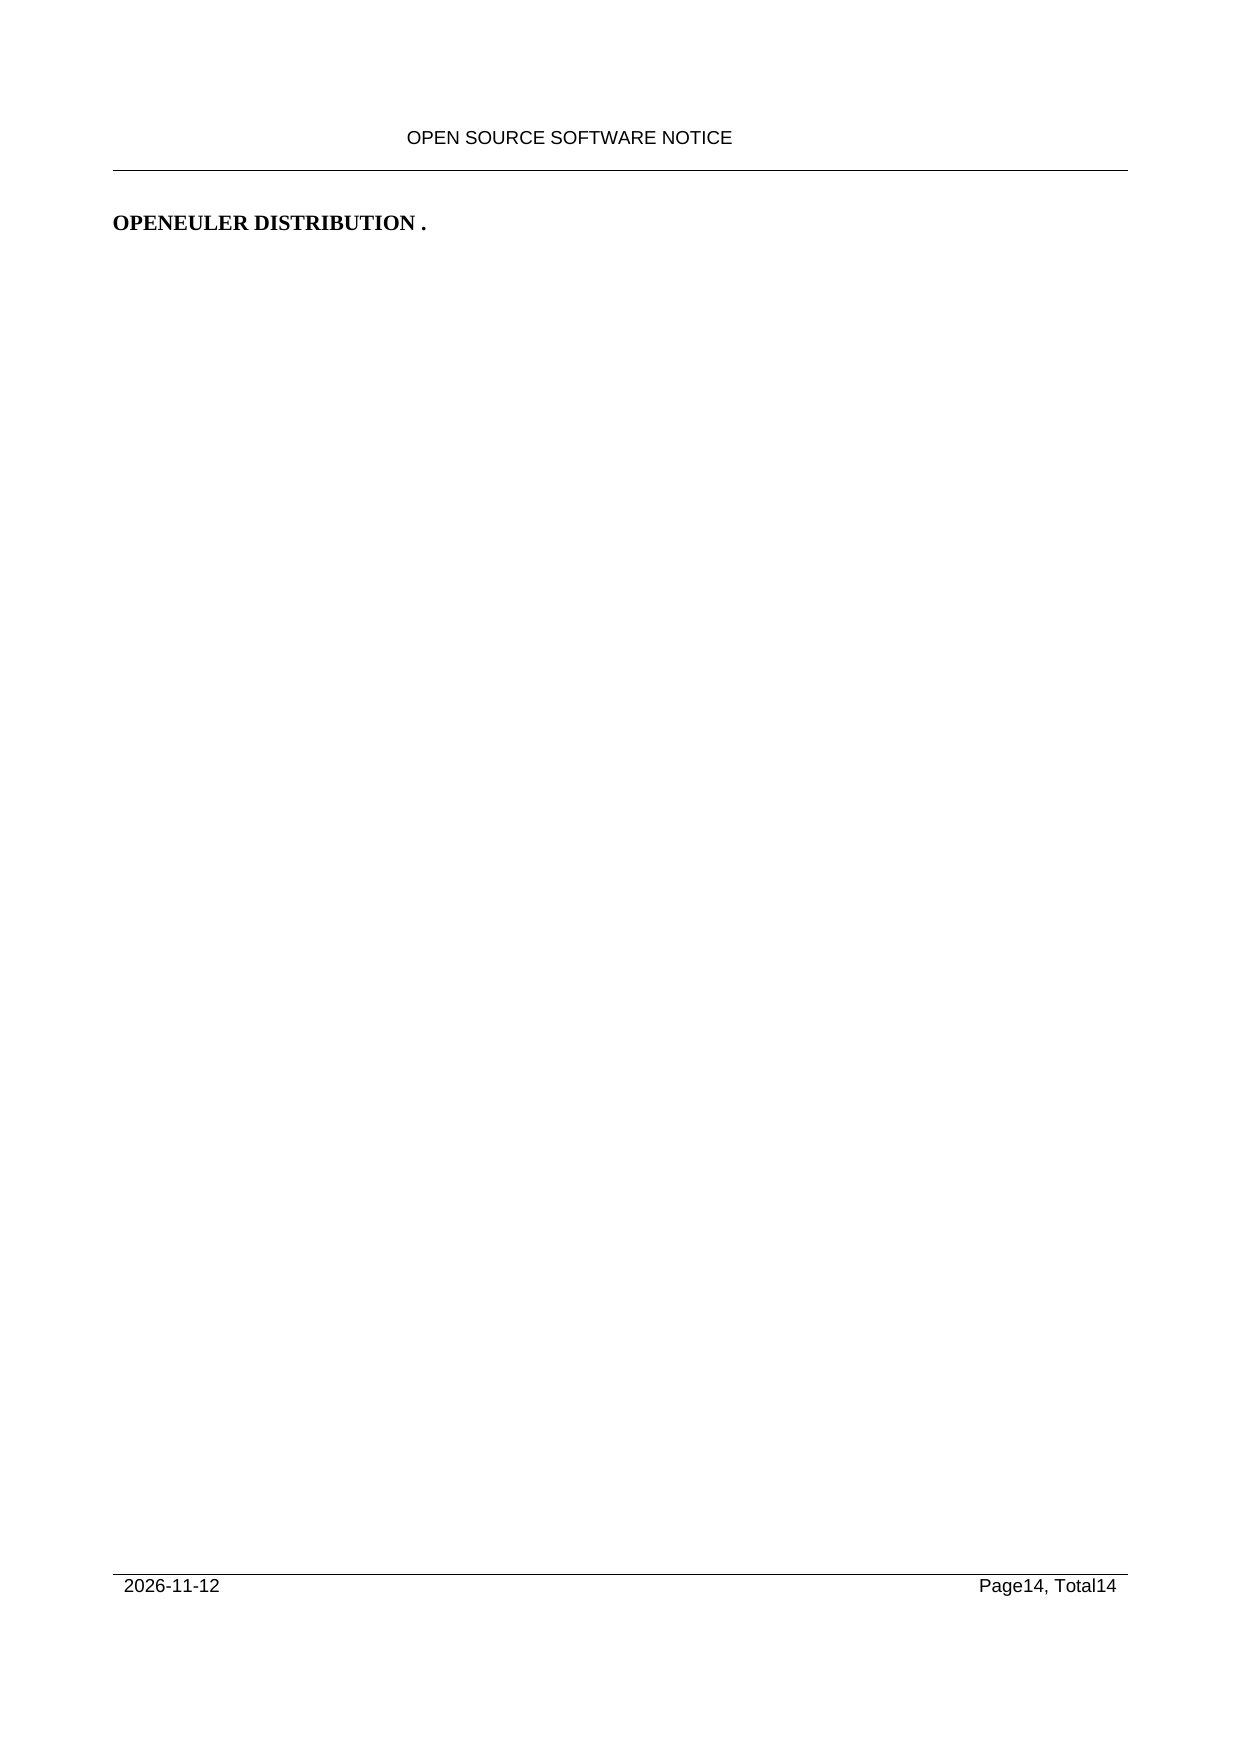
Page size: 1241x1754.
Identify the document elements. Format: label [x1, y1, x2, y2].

text [112, 206, 1128, 239]
